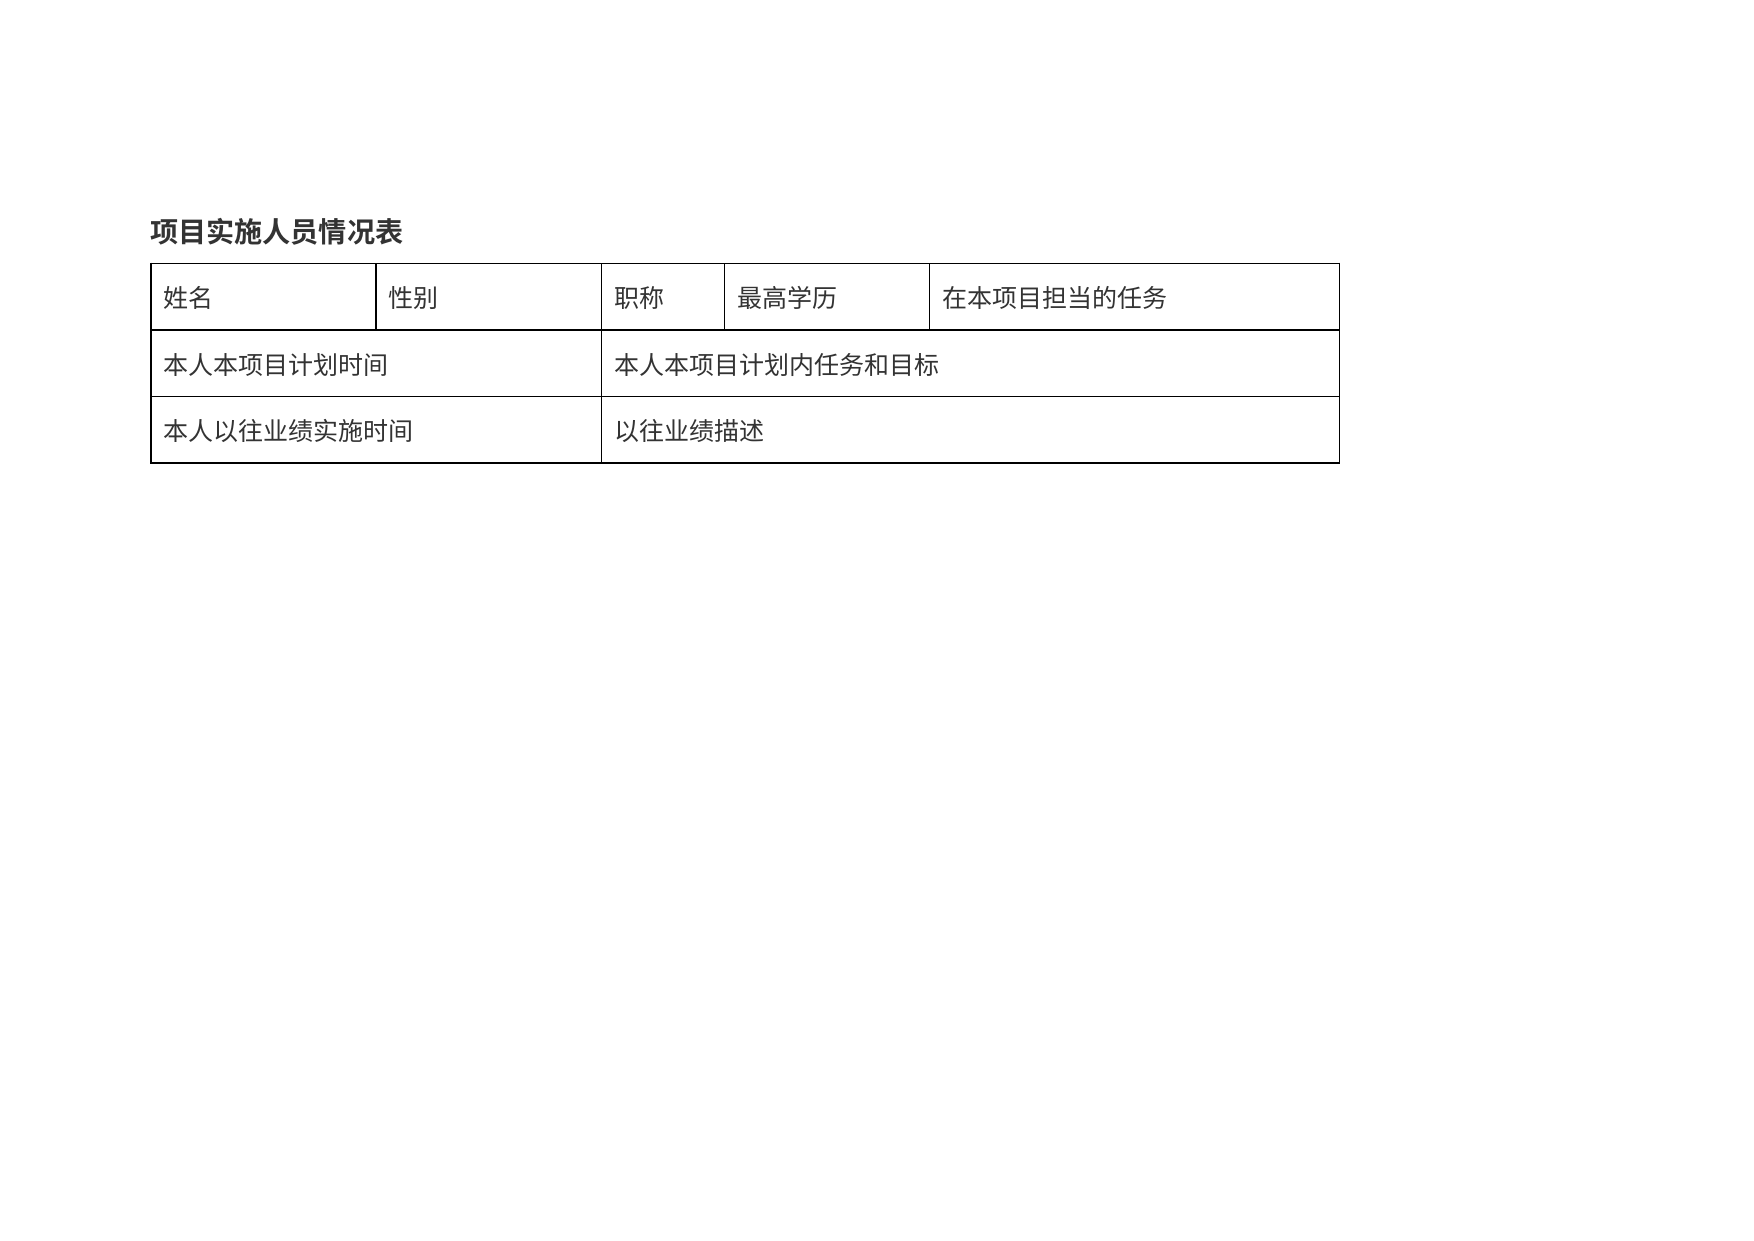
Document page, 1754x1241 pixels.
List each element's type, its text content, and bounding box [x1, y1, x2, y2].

text 项目实施人员情况表 [150, 198, 1604, 263]
table_cell 本人本项目计划内任务和目标 [602, 331, 1339, 396]
table_header 性别 [377, 264, 601, 329]
table_header 职称 [602, 264, 724, 329]
table_cell 以往业绩描述 [602, 397, 1339, 462]
table_cell 本人本项目计划时间 [152, 331, 601, 396]
table_header 最高学历 [725, 264, 929, 329]
table_header 在本项目担当的任务 [930, 264, 1339, 329]
table_header 姓名 [152, 264, 375, 329]
table_cell 本人以往业绩实施时间 [152, 397, 601, 462]
